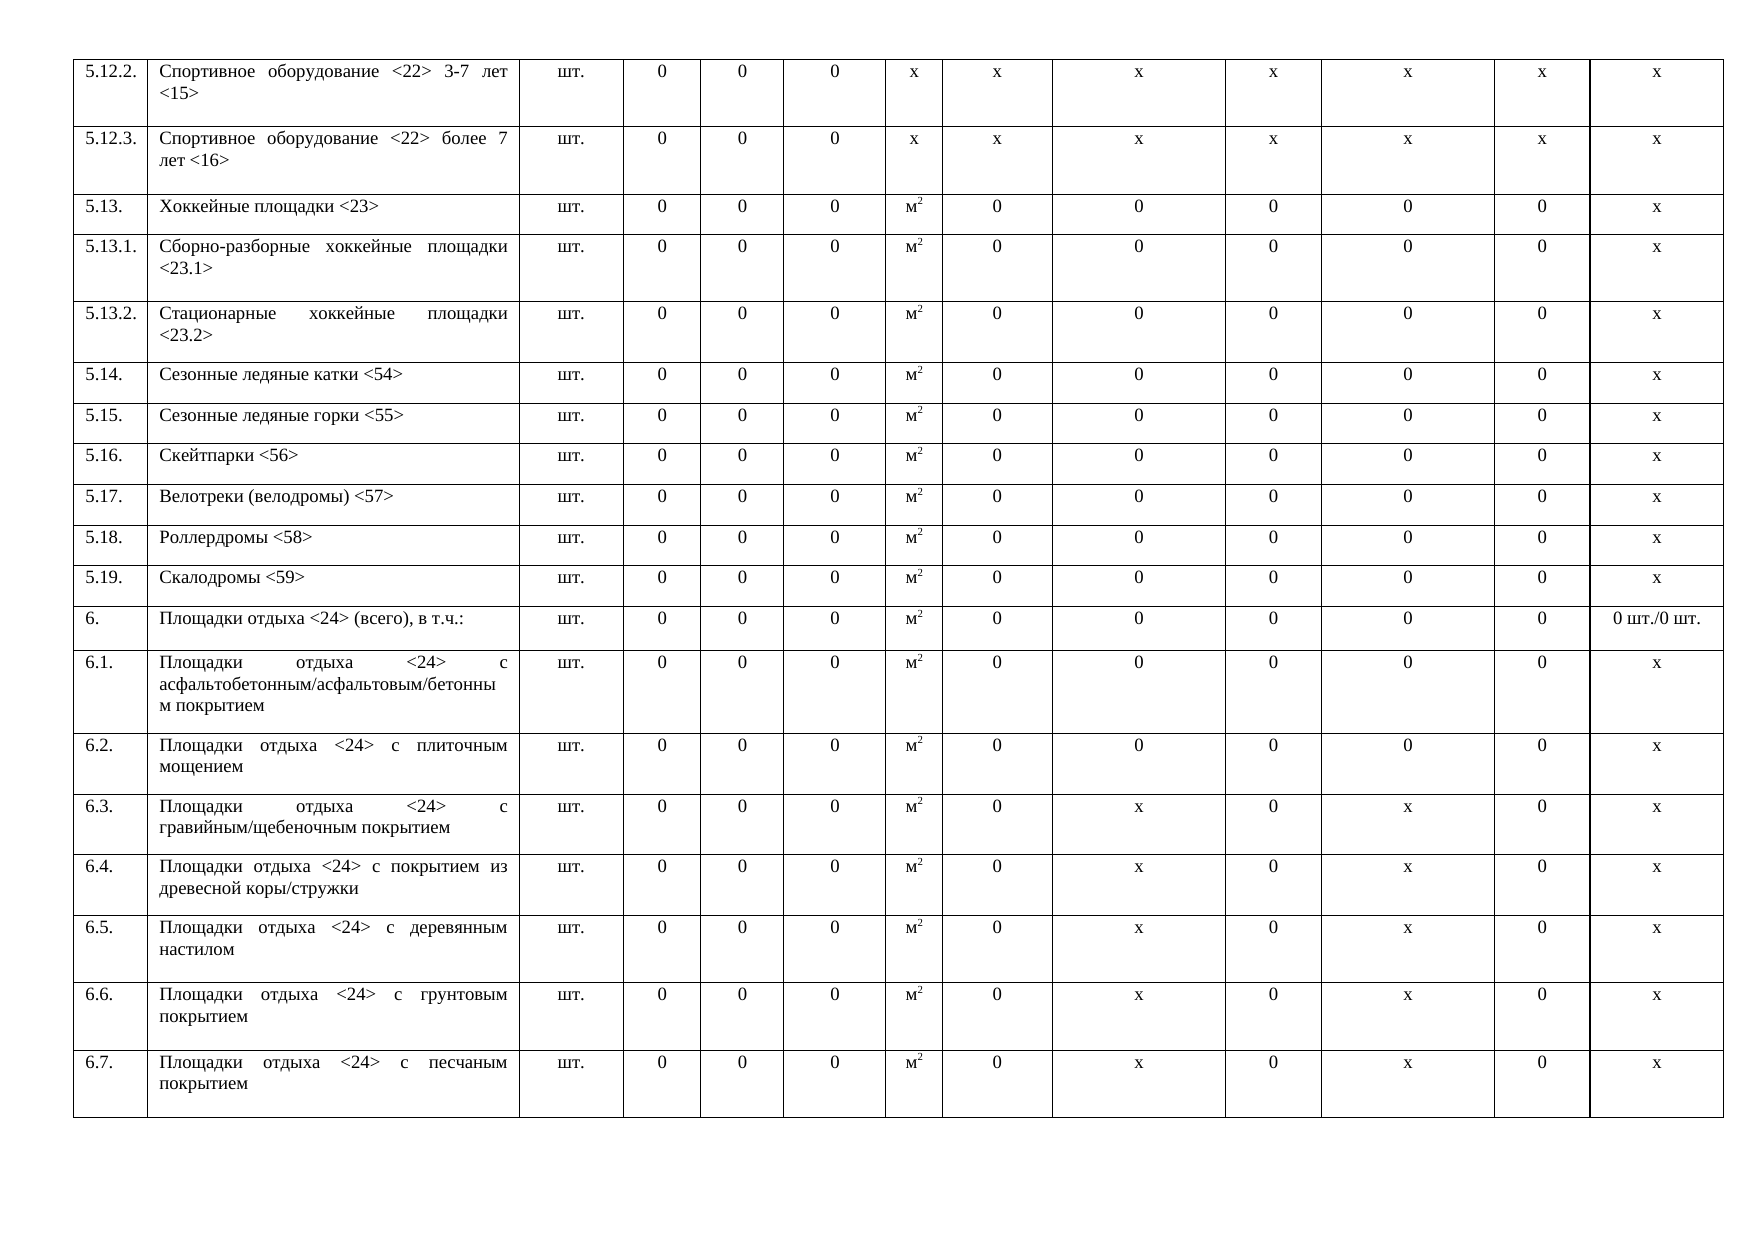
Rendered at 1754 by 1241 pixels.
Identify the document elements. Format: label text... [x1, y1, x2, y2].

table_cell 0 [943, 1051, 1052, 1117]
table_cell x [1322, 127, 1494, 193]
table_cell 0 [1053, 404, 1225, 443]
table_cell 0 [943, 607, 1052, 650]
table_cell 0 [624, 485, 700, 524]
table_cell Сезонные ледяные горки <55> [148, 404, 519, 443]
table_cell 0 [1322, 607, 1494, 650]
table_cell Скалодромы <59> [148, 566, 519, 606]
table_cell 0 [1226, 855, 1321, 915]
table_cell м2 [886, 916, 942, 982]
table_cell x [1591, 795, 1723, 854]
table_cell 0 [624, 363, 700, 403]
table_cell 0 [624, 607, 700, 650]
table_cell 0 [1226, 526, 1321, 565]
table_cell шт. [520, 485, 623, 524]
table_cell 0 [624, 651, 700, 733]
table_cell 0 [624, 566, 700, 606]
table_cell x [1322, 795, 1494, 854]
table_cell x [1053, 127, 1225, 193]
table_cell 0 [943, 526, 1052, 565]
table_cell 0 [1322, 302, 1494, 362]
table_cell 0 [624, 195, 700, 234]
table_cell 0 [701, 363, 783, 403]
table_cell x [1591, 302, 1723, 362]
table_cell 0 [701, 195, 783, 234]
table_cell 0 [624, 795, 700, 854]
table_cell 0 [943, 983, 1052, 1049]
table_cell м2 [886, 404, 942, 443]
table_cell 0 [1495, 363, 1589, 403]
table_cell шт. [520, 526, 623, 565]
table_cell 5.13.2. [74, 302, 147, 362]
table_cell 0 [1053, 302, 1225, 362]
table_cell 0 [1226, 1051, 1321, 1117]
table_cell 0 [784, 485, 885, 524]
table_cell 6.1. [74, 651, 147, 733]
table_cell x [1053, 983, 1225, 1049]
table_cell 0 [1495, 795, 1589, 854]
table_cell 0 [701, 566, 783, 606]
table_cell Роллердромы <58> [148, 526, 519, 565]
table_cell Сборно-разборные хоккейные площадки <23.1> [148, 235, 519, 301]
table_cell 0 [1322, 485, 1494, 524]
table_cell 0 [1495, 444, 1589, 484]
table_cell x [1591, 127, 1723, 193]
table_cell 0 [701, 485, 783, 524]
table_cell 5.12.2. [74, 60, 147, 126]
table_cell 0 [1226, 916, 1321, 982]
table_cell м2 [886, 302, 942, 362]
table_cell 0 [624, 1051, 700, 1117]
table_cell x [943, 127, 1052, 193]
table_cell 0 [1053, 235, 1225, 301]
table_cell 0 [943, 566, 1052, 606]
table_cell шт. [520, 363, 623, 403]
table_cell 5.16. [74, 444, 147, 484]
table_cell 0 [1495, 1051, 1589, 1117]
table_cell x [1053, 916, 1225, 982]
table_cell 0 [1053, 734, 1225, 793]
table_cell 5.13. [74, 195, 147, 234]
table_cell x [1322, 1051, 1494, 1117]
table_cell 0 [784, 607, 885, 650]
table_cell 0 [1495, 734, 1589, 793]
table_cell 0 [784, 651, 885, 733]
table_cell шт. [520, 855, 623, 915]
table_cell 5.15. [74, 404, 147, 443]
table_cell Спортивное оборудование <22> более 7 лет <16> [148, 127, 519, 193]
table_cell 0 [1226, 651, 1321, 733]
table_cell 0 [1322, 526, 1494, 565]
table_cell x [1591, 485, 1723, 524]
table_cell 0 [1226, 195, 1321, 234]
table_cell 0 [943, 855, 1052, 915]
table_cell x [1053, 795, 1225, 854]
table_cell 0 [943, 235, 1052, 301]
table_cell 0 [784, 734, 885, 793]
table_cell м2 [886, 1051, 942, 1117]
table_cell Спортивное оборудование <22> 3-7 лет <15> [148, 60, 519, 126]
table_cell 0 [1226, 363, 1321, 403]
table_cell шт. [520, 983, 623, 1049]
table_cell 0 [1495, 566, 1589, 606]
table_cell шт. [520, 651, 623, 733]
table_cell м2 [886, 983, 942, 1049]
table_cell 0 [1495, 302, 1589, 362]
table_cell 0 [1053, 485, 1225, 524]
table_cell 0 [1495, 235, 1589, 301]
table_cell 0 [1495, 607, 1589, 650]
table_cell Площадки отдыха <24> с грунтовым покрытием [148, 983, 519, 1049]
table_cell 0 [784, 302, 885, 362]
table_cell 0 [701, 444, 783, 484]
table_cell м2 [886, 607, 942, 650]
table_cell 0 [701, 855, 783, 915]
table_cell x [1591, 734, 1723, 793]
table_cell 0 [943, 444, 1052, 484]
table_cell 0 [1226, 444, 1321, 484]
table_cell 0 [784, 983, 885, 1049]
table_cell шт. [520, 302, 623, 362]
table_cell шт. [520, 60, 623, 126]
table_cell Стационарные хоккейные площадки <23.2> [148, 302, 519, 362]
table_cell 0 [1226, 566, 1321, 606]
table_cell 0 [784, 404, 885, 443]
table_cell x [1591, 1051, 1723, 1117]
table_cell 0 [1495, 855, 1589, 915]
table_cell Площадки отдыха <24> (всего), в т.ч.: [148, 607, 519, 650]
table_cell 0 [1226, 983, 1321, 1049]
table_cell x [1322, 855, 1494, 915]
table_cell 0 [1053, 651, 1225, 733]
table_cell шт. [520, 607, 623, 650]
table_cell x [1053, 1051, 1225, 1117]
table_cell м2 [886, 566, 942, 606]
table_cell Сезонные ледяные катки <54> [148, 363, 519, 403]
table_cell 0 [701, 302, 783, 362]
table_cell x [1591, 404, 1723, 443]
table_cell шт. [520, 195, 623, 234]
table_cell м2 [886, 235, 942, 301]
table_cell 0 [1495, 983, 1589, 1049]
table_cell м2 [886, 651, 942, 733]
table_cell 0 [624, 127, 700, 193]
table_cell м2 [886, 795, 942, 854]
table_cell 6.4. [74, 855, 147, 915]
table_cell 0 [784, 235, 885, 301]
table_cell 0 [943, 485, 1052, 524]
table_cell 0 [1053, 363, 1225, 403]
table_cell м2 [886, 195, 942, 234]
table_cell 6.6. [74, 983, 147, 1049]
table_cell 0 [943, 195, 1052, 234]
table_cell шт. [520, 916, 623, 982]
table_cell x [1053, 60, 1225, 126]
table_cell шт. [520, 127, 623, 193]
table_cell шт. [520, 404, 623, 443]
table_cell 0 [701, 127, 783, 193]
table_cell 0 [701, 651, 783, 733]
table_cell 0 [1053, 195, 1225, 234]
table_cell 0 [1053, 444, 1225, 484]
table_cell 0 [624, 444, 700, 484]
table_cell 0 [1226, 795, 1321, 854]
table_cell Площадки отдыха <24> с асфальтобетонным/асфальтовым/бетонным покрытием [148, 651, 519, 733]
table_cell x [886, 60, 942, 126]
table_cell 0 [943, 363, 1052, 403]
table_cell 0 [943, 734, 1052, 793]
table_cell 0 [1495, 485, 1589, 524]
table_cell 5.18. [74, 526, 147, 565]
table_cell x [1226, 60, 1321, 126]
table_cell 0 [1322, 195, 1494, 234]
table_cell 0 [624, 916, 700, 982]
table_cell м2 [886, 444, 942, 484]
table_cell м2 [886, 526, 942, 565]
table_cell 0 [624, 302, 700, 362]
table_cell 0 [701, 795, 783, 854]
table_cell 0 [1495, 404, 1589, 443]
table_cell 0 [1495, 195, 1589, 234]
table_cell 5.19. [74, 566, 147, 606]
table_cell Площадки отдыха <24> с песчаным покрытием [148, 1051, 519, 1117]
table_cell 0 [1226, 607, 1321, 650]
table_cell 0 [1053, 607, 1225, 650]
table_cell 0 [943, 302, 1052, 362]
table_cell 0 [701, 526, 783, 565]
table_cell м2 [886, 855, 942, 915]
table_cell x [1226, 127, 1321, 193]
table_cell x [1591, 60, 1723, 126]
table_cell 0 [701, 734, 783, 793]
table_cell 0 [1322, 363, 1494, 403]
table_cell 0 [1495, 526, 1589, 565]
table_cell x [1591, 526, 1723, 565]
table_cell 0 [701, 607, 783, 650]
table_cell x [1591, 566, 1723, 606]
table_cell 0 [701, 235, 783, 301]
table_cell шт. [520, 734, 623, 793]
table_cell 0 [784, 363, 885, 403]
table_cell Велотреки (велодромы) <57> [148, 485, 519, 524]
table_cell 0 [784, 855, 885, 915]
table_cell 0 [701, 916, 783, 982]
table_cell x [1495, 127, 1589, 193]
table_cell x [1322, 60, 1494, 126]
table_cell м2 [886, 734, 942, 793]
table_cell 0 [784, 916, 885, 982]
table_cell 0 [1226, 734, 1321, 793]
table_cell 0 [784, 127, 885, 193]
table_cell 0 [624, 855, 700, 915]
table_cell 5.17. [74, 485, 147, 524]
table_cell 0 [624, 404, 700, 443]
table_cell 0 [943, 651, 1052, 733]
table_cell x [1591, 444, 1723, 484]
table_cell 0 [1053, 526, 1225, 565]
table_cell 0 [701, 983, 783, 1049]
table_cell шт. [520, 444, 623, 484]
table_cell 6.5. [74, 916, 147, 982]
table_cell Хоккейные площадки <23> [148, 195, 519, 234]
table_cell 0 [784, 1051, 885, 1117]
table_cell 0 [1226, 404, 1321, 443]
table_cell 0 [624, 235, 700, 301]
table_cell x [943, 60, 1052, 126]
table_cell Скейтпарки <56> [148, 444, 519, 484]
table_cell 0 [943, 916, 1052, 982]
table_cell 0 [624, 526, 700, 565]
table_cell шт. [520, 235, 623, 301]
table_cell x [1495, 60, 1589, 126]
table_cell 0 [943, 795, 1052, 854]
table_cell 0 [1053, 566, 1225, 606]
table_cell x [1591, 651, 1723, 733]
table_cell x [1591, 195, 1723, 234]
table_cell шт. [520, 795, 623, 854]
table_cell 0 [1322, 444, 1494, 484]
table_cell 6.3. [74, 795, 147, 854]
table_cell 0 [701, 60, 783, 126]
table_cell 6. [74, 607, 147, 650]
table_cell 0 [1226, 235, 1321, 301]
table_cell 0 [784, 195, 885, 234]
table_cell шт. [520, 566, 623, 606]
table_cell x [1591, 235, 1723, 301]
table_cell 0 [1226, 485, 1321, 524]
table_cell x [1053, 855, 1225, 915]
table_cell 0 [701, 404, 783, 443]
table_cell 0 [1226, 302, 1321, 362]
table_cell м2 [886, 363, 942, 403]
table_cell Площадки отдыха <24> с гравийным/щебеночным покрытием [148, 795, 519, 854]
table_cell Площадки отдыха <24> с деревянным настилом [148, 916, 519, 982]
table_cell 0 [624, 734, 700, 793]
table_cell 0 [784, 60, 885, 126]
table_cell 5.14. [74, 363, 147, 403]
table_cell 0 шт./0 шт. [1591, 607, 1723, 650]
table_cell 0 [624, 983, 700, 1049]
table_cell 0 [784, 526, 885, 565]
table_cell 0 [1322, 235, 1494, 301]
table_cell x [1591, 916, 1723, 982]
table_cell x [1591, 855, 1723, 915]
table_cell 5.13.1. [74, 235, 147, 301]
table_cell 0 [1495, 651, 1589, 733]
table_cell x [1322, 916, 1494, 982]
table_cell 0 [624, 60, 700, 126]
table_cell 0 [1322, 566, 1494, 606]
table_cell x [1591, 983, 1723, 1049]
table_cell Площадки отдыха <24> с плиточным мощением [148, 734, 519, 793]
table_cell м2 [886, 485, 942, 524]
table_cell 0 [1322, 404, 1494, 443]
table_cell 0 [784, 566, 885, 606]
table_cell 0 [943, 404, 1052, 443]
table_cell x [886, 127, 942, 193]
table_cell 0 [784, 444, 885, 484]
table_cell 0 [1322, 734, 1494, 793]
table_cell 0 [701, 1051, 783, 1117]
table_cell 0 [1495, 916, 1589, 982]
table_cell 0 [1322, 651, 1494, 733]
table_cell шт. [520, 1051, 623, 1117]
table_cell x [1322, 983, 1494, 1049]
table_cell 5.12.3. [74, 127, 147, 193]
table_cell 0 [784, 795, 885, 854]
table_cell Площадки отдыха <24> с покрытием из древесной коры/стружки [148, 855, 519, 915]
table_cell x [1591, 363, 1723, 403]
table_cell 6.2. [74, 734, 147, 793]
table_cell 6.7. [74, 1051, 147, 1117]
